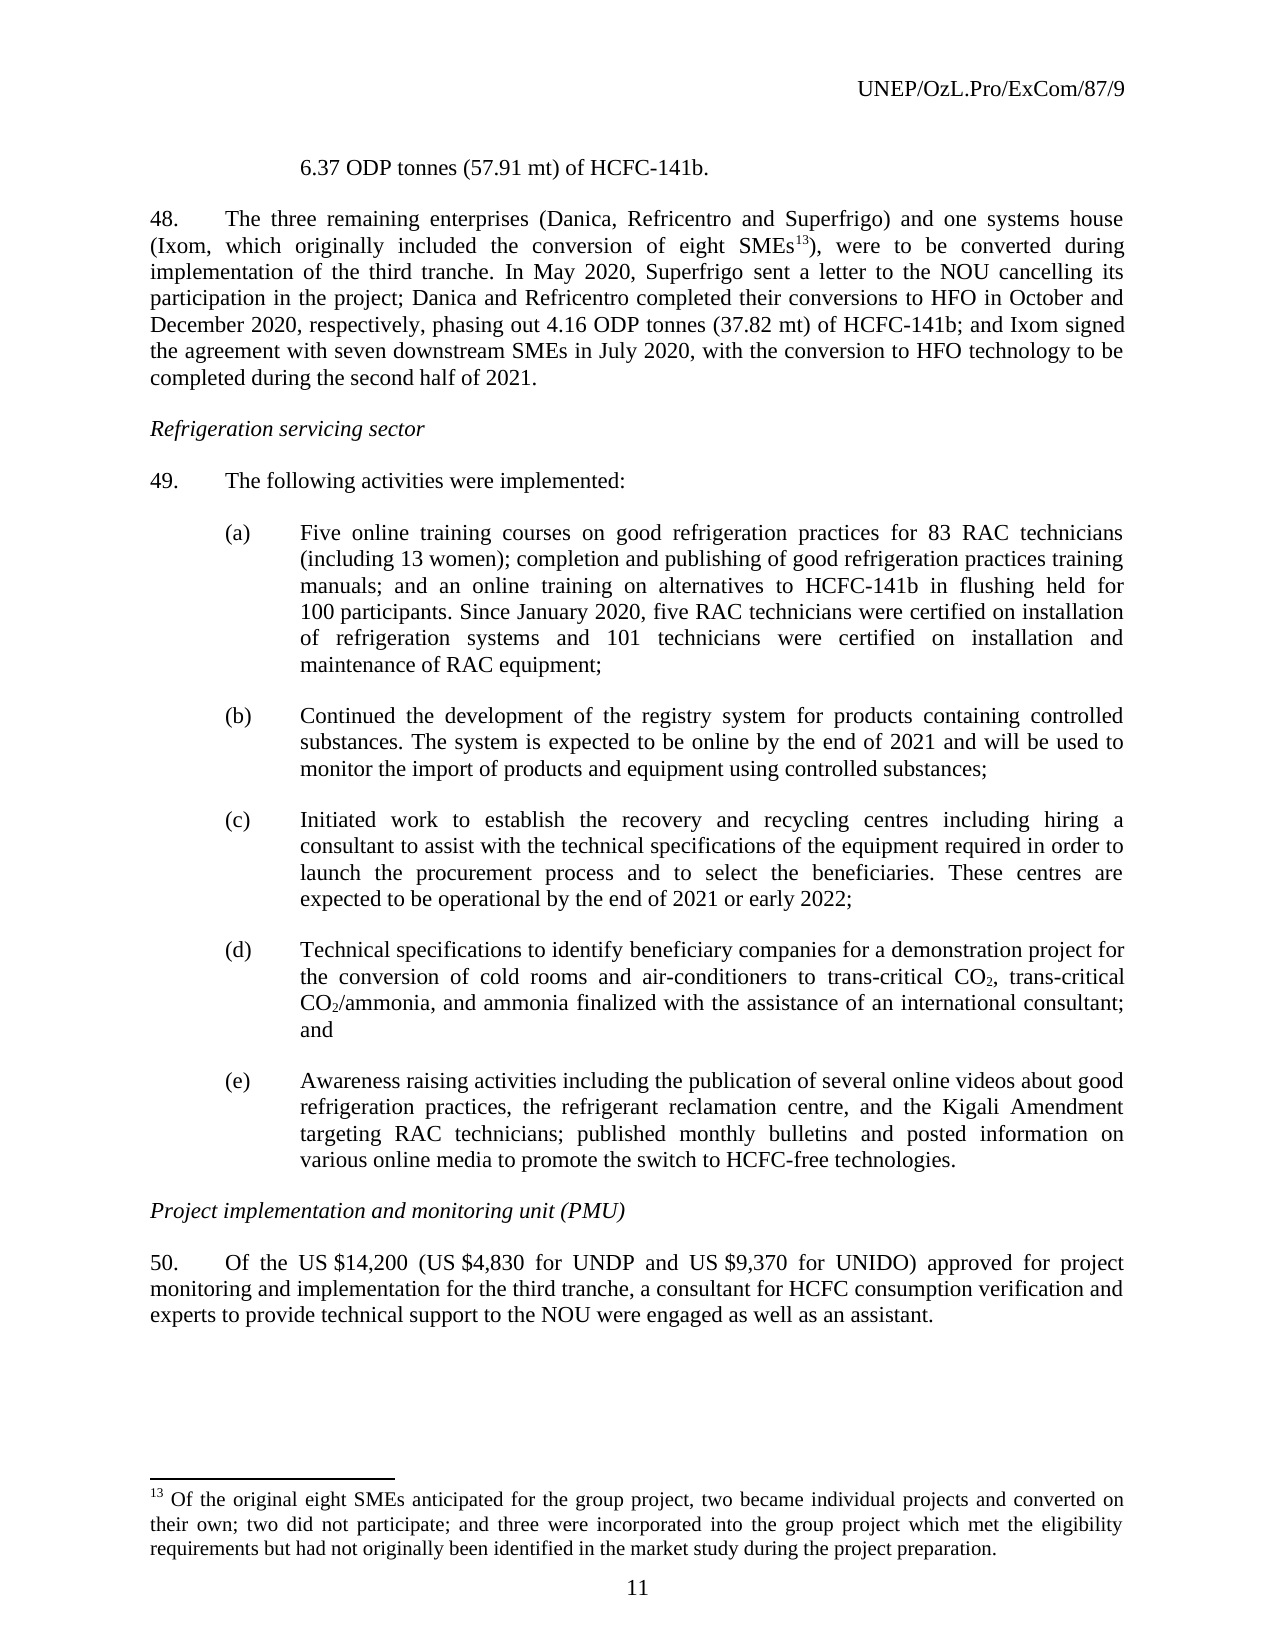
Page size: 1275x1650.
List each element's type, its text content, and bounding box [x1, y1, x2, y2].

subtitle Five online training courses on good refrigeration practices for 83 RAC technicians (including 13 women); completion and publishing of good refrigeration practices training manuals; and an online training on alternatives to HCFC-141b in flushing held for 100 participants. Since January 2020, five RAC technicians were certified on installation of refrigeration systems and 101 technicians were certified on installation and maintenance of RAC equipment; [225, 519, 1125, 677]
text Refrigeration servicing sector [150, 415, 1125, 441]
subtitle The following activities were implemented: [150, 468, 1125, 494]
subtitle Initiated work to establish the recovery and recycling centres including hiring a consultant to assist with the technical specifications of the equipment required in order to launch the procurement process and to select the beneficiaries. These centres are expected to be operational by the end of 2021 or early 2022; [225, 806, 1125, 912]
subtitle Technical specifications to identify beneficiary companies for a demonstration project for the conversion of cold rooms and air-conditioners to trans-critical CO2, trans-critical CO2/ammonia, and ammonia finalized with the assistance of an international consultant; and [225, 937, 1125, 1042]
subtitle Continued the development of the registry system for products containing controlled substances. The system is expected to be online by the end of 2021 and will be used to monitor the import of products and equipment using controlled substances; [225, 702, 1125, 781]
subtitle Of the US $14,200 (US $4,830 for UNDP and US $9,370 for UNIDO) approved for project monitoring and implementation for the third tranche, a consultant for HCFC consumption verification and experts to provide technical support to the NOU were engaged as well as an assistant. [150, 1249, 1125, 1328]
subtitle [225, 154, 1125, 180]
subtitle Awareness raising activities including the publication of several online videos about good refrigeration practices, the refrigerant reclamation centre, and the Kigali Amendment targeting RAC technicians; published monthly bulletins and posted information on various online media to promote the switch to HCFC-free technologies. [225, 1067, 1125, 1172]
subtitle Project implementation and monitoring unit (PMU) [150, 1197, 1125, 1224]
subtitle The three remaining enterprises (Danica, Refricentro and Superfrigo) and one systems house (Ixom, which originally included the conversion of eight SMEs), were to be converted during implementation of the third tranche. In May 2020, Superfrigo sent a letter to the NOU cancelling its participation in the project; Danica and Refricentro completed their conversions to HFO in October and December 2020, respectively, phasing out 4.16 ODP tonnes (37.82 mt) of HCFC-141b; and Ixom signed the agreement with seven downstream SMEs in July 2020, with the conversion to HFO technology to be completed during the second half of 2021. [150, 205, 1125, 390]
